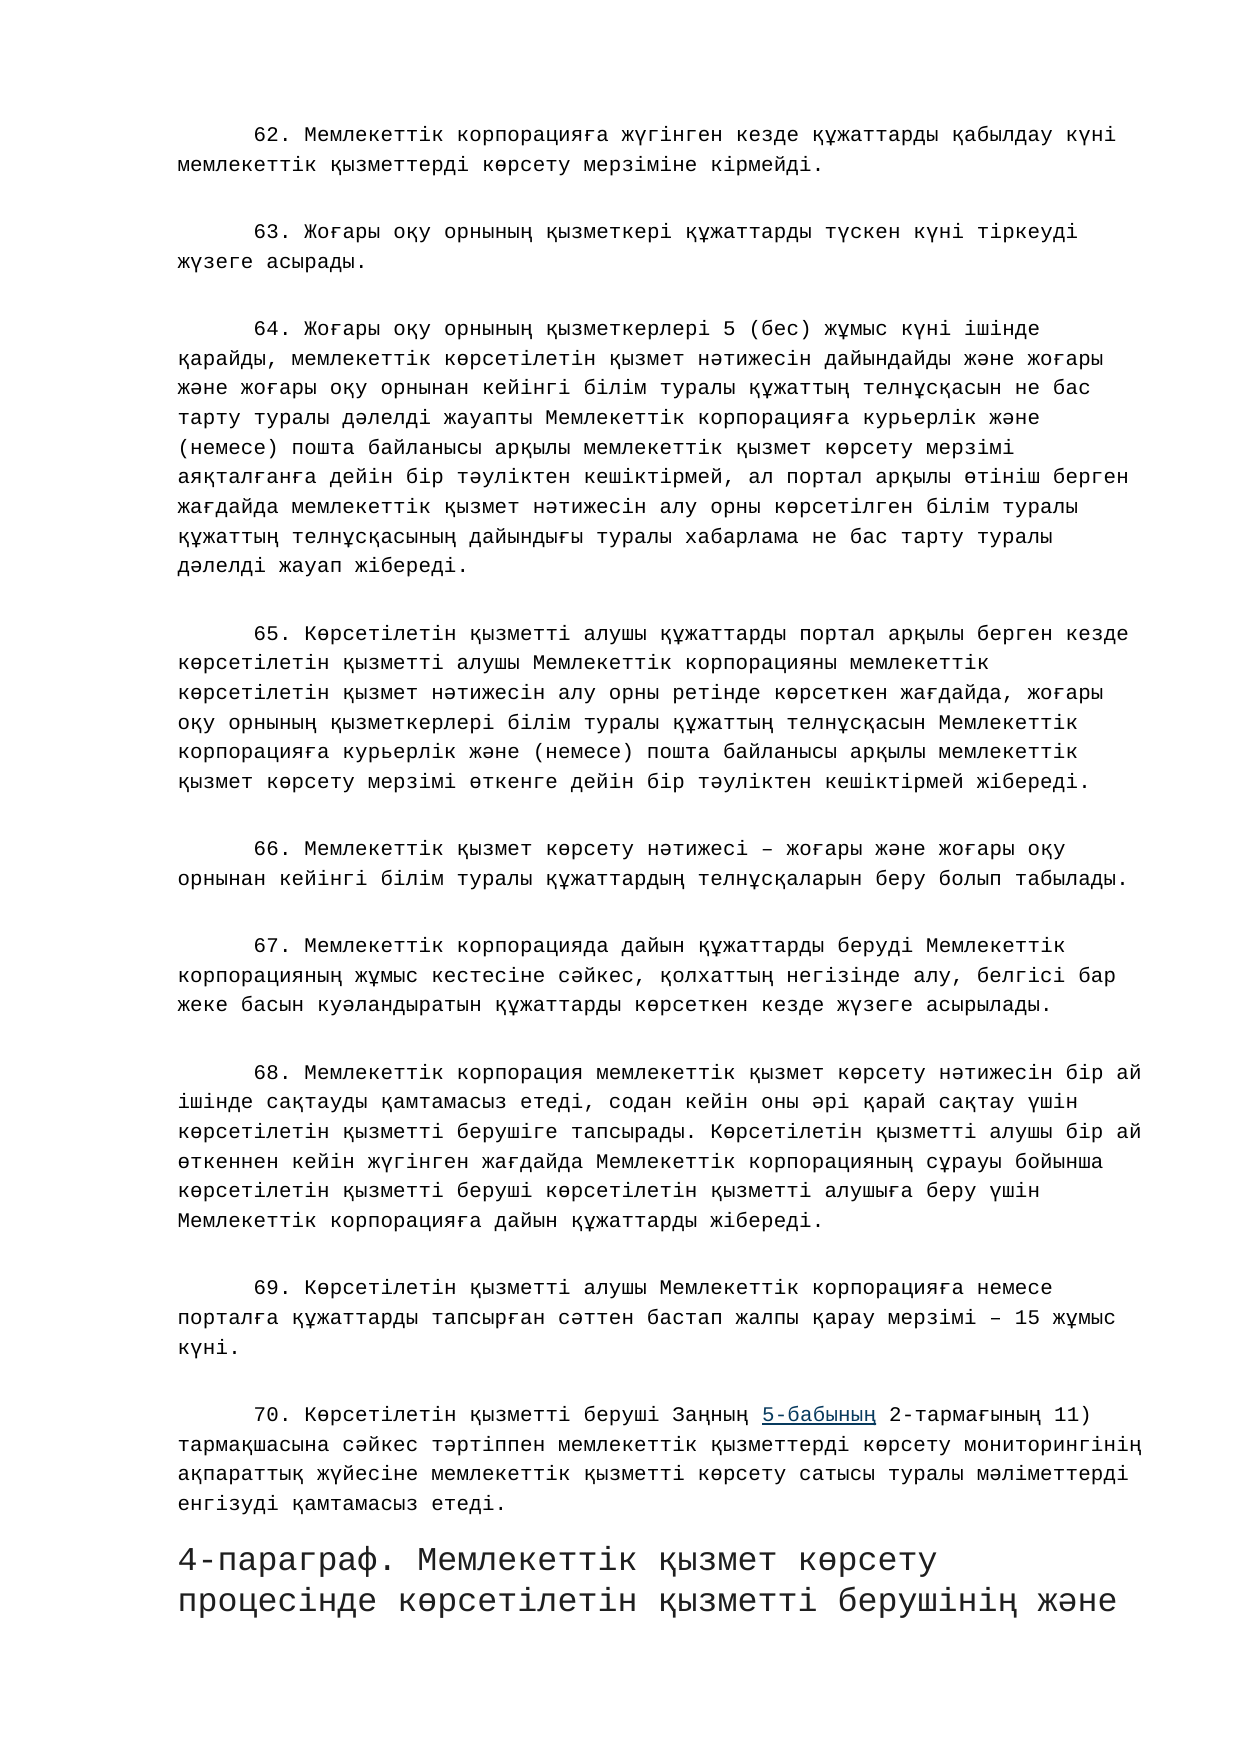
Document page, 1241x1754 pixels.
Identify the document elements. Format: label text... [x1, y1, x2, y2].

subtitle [177, 1540, 1152, 1621]
text 68. Мемлекеттік корпорация мемлекеттік қызмет көрсету нәтижесін бір ай ішінде сақтауды қамтамасыз етеді, содан кейін оны әрі қарай сақтау үшін көрсетілетін қызметті берушіге тапсырады. Көрсетілетін қызметті алушы бір ай өткеннен кейін жүгінген жағдайда Мемлекеттік корпорацияның сұрауы бойынша көрсетілетін қызметті беруші көрсетілетін қызметті алушыға беру үшін Мемлекеттік корпорацияға дайын құжаттарды жібереді. [177, 1056, 1152, 1234]
text 65. Көрсетілетін қызметті алушы құжаттарды портал арқылы берген кезде көрсетілетін қызметті алушы Мемлекеттік корпорацияны мемлекеттік көрсетілетін қызмет нәтижесін алу орны ретінде көрсеткен жағдайда, жоғары оқу орнының қызметкерлері білім туралы құжаттың телнұсқасын Мемлекеттік корпорацияға курьерлік және (немесе) пошта байланысы арқылы мемлекеттік қызмет көрсету мерзімі өткенге дейін бір тәуліктен кешіктірмей жібереді. [177, 617, 1152, 795]
text 62. Мемлекеттік корпорацияға жүгінген кезде құжаттарды қабылдау күні мемлекеттік қызметтерді көрсету мерзіміне кірмейді. [177, 118, 1152, 177]
text 67. Мемлекеттік корпорацияда дайын құжаттарды беруді Мемлекеттік корпорацияның жұмыс кестесіне сәйкес, қолхаттың негізінде алу, белгісі бар жеке басын куәландыратын құжаттарды көрсеткен кезде жүзеге асырылады. [177, 929, 1152, 1018]
text 64. Жоғары оқу орнының қызметкерлері 5 (бес) жұмыс күні ішінде қарайды, мемлекеттік көрсетілетін қызмет нәтижесін дайындайды және жоғары және жоғары оқу орнынан кейінгі білім туралы құжаттың телнұсқасын не бас тарту туралы дәлелді жауапты Мемлекеттік корпорацияға курьерлік және (немесе) пошта байланысы арқылы мемлекеттік қызмет көрсету мерзімі аяқталғанға дейін бір тәуліктен кешіктірмей, ал портал арқылы өтініш берген жағдайда мемлекеттік қызмет нәтижесін алу орны көрсетілген білім туралы құжаттың телнұсқасының дайындығы туралы хабарлама не бас тарту туралы дәлелді жауап жібереді. [177, 312, 1152, 579]
text 63. Жоғары оқу орнының қызметкері құжаттарды түскен күні тіркеуді жүзеге асырады. [177, 215, 1152, 274]
text 66. Мемлекеттік қызмет көрсету нәтижесі – жоғары және жоғары оқу орнынан кейінгі білім туралы құжаттардың телнұсқаларын беру болып табылады. [177, 832, 1152, 892]
text 69. Көрсетілетін қызметті алушы Мемлекеттік корпорацияға немесе порталға құжаттарды тапсырған сәттен бастап жалпы қарау мерзімі – 15 жұмыс күні. [177, 1271, 1152, 1360]
text 70. Көрсетілетін қызметті беруші Заңның 5-бабының 2-тармағының 11) тармақшасына сәйкес тәртіппен мемлекеттік қызметтерді көрсету мониторингінің ақпараттық жүйесіне мемлекеттік қызметті көрсету сатысы туралы мәліметтерді енгізуді қамтамасыз етеді. [177, 1398, 1152, 1517]
